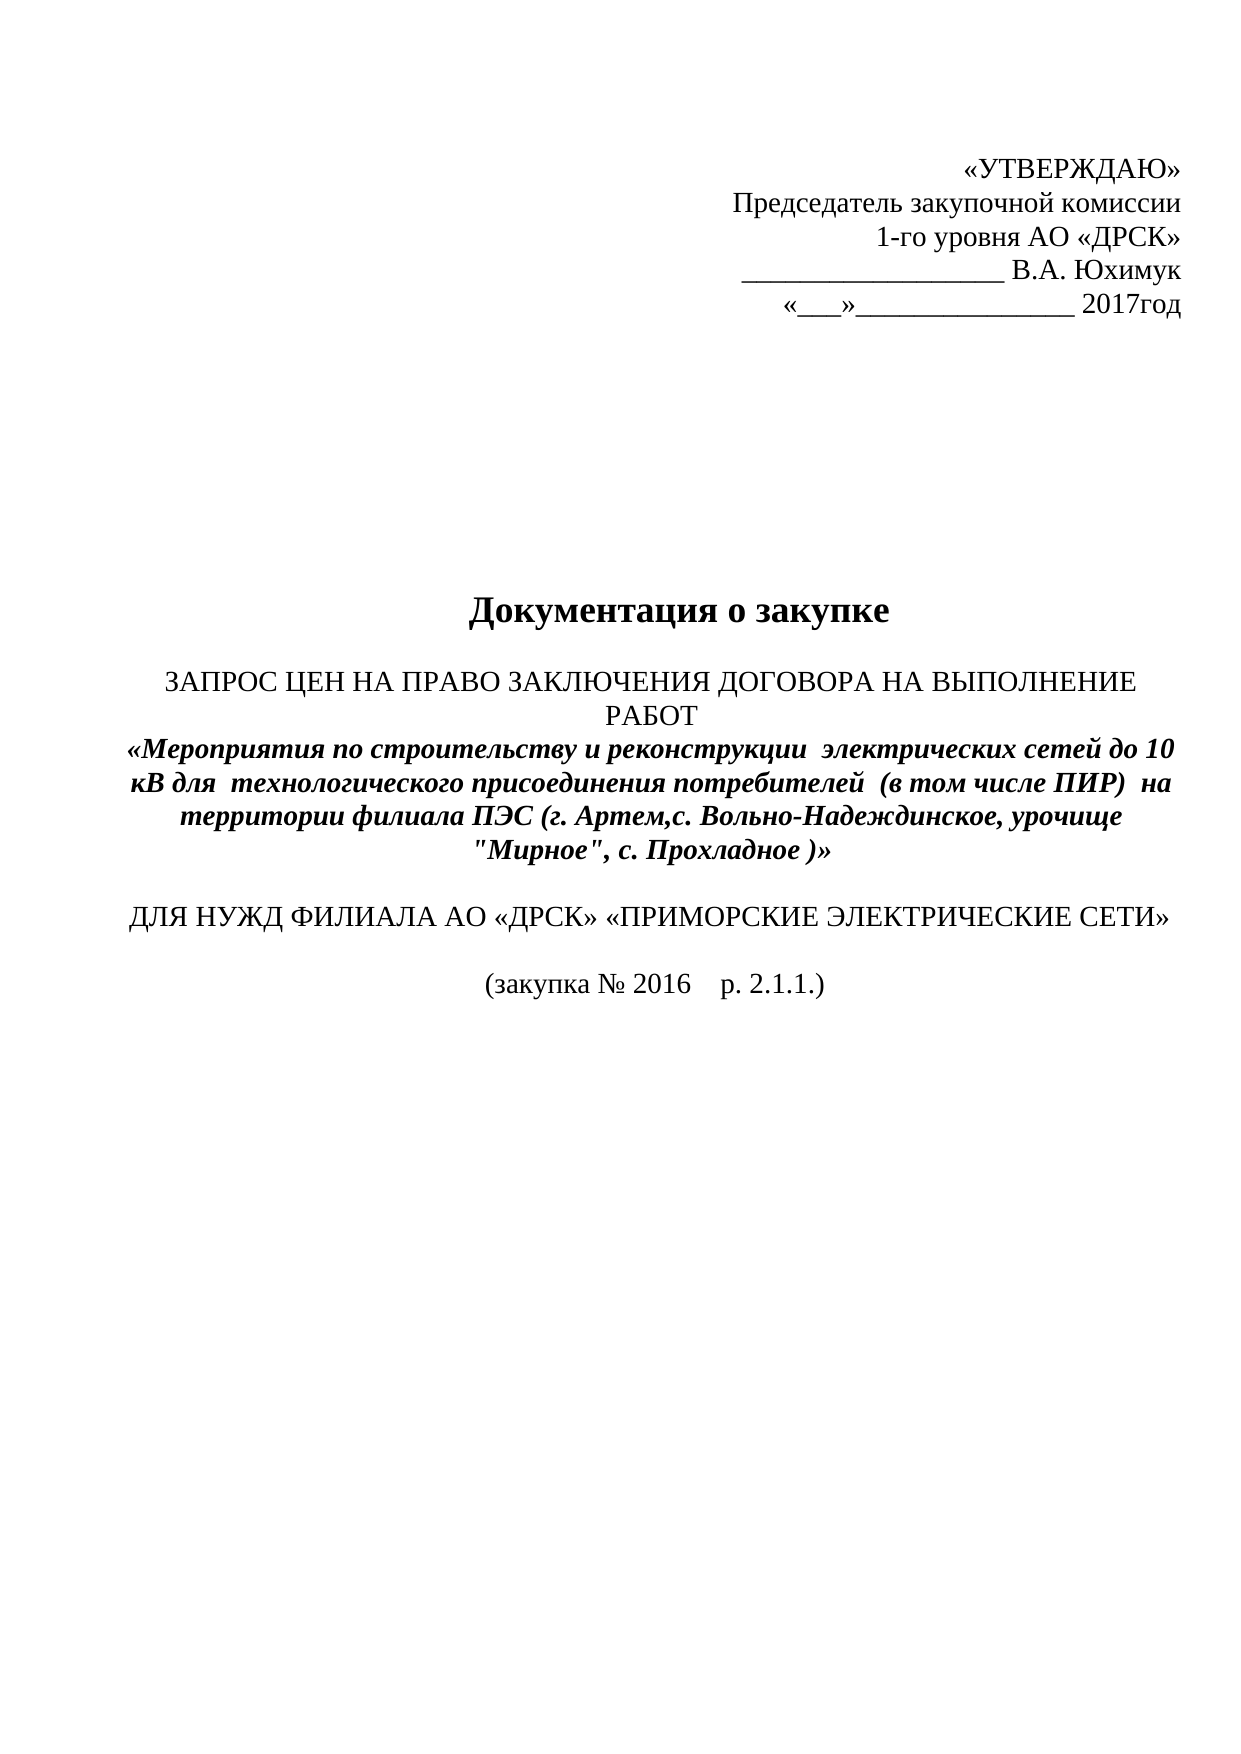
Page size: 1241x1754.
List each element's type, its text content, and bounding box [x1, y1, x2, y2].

text 1-го уровня АО «ДРСК» [604, 219, 1181, 252]
text «Мероприятия по строительству и реконструкции электрических сетей до 10 кВ для технологического присоединения потребителей (в том числе ПИР) на территории филиала ПЭС (г. Артем,с. Вольно-Надеждинское, урочище "Мирное", с. Прохладное )» [121, 731, 1181, 866]
text ДЛЯ НУЖД ФИЛИАЛА АО «ДРСК» «ПРИМОРСКИЕ ЭЛЕКТРИЧЕСКИЕ СЕТИ» [118, 899, 1181, 933]
text «___»_______________ 2017год [604, 286, 1181, 319]
text Документация о закупке [118, 588, 1181, 631]
text ЗАПРОС ЦЕН НА ПРАВО ЗАКЛЮЧЕНИЯ ДОГОВОРА НА ВЫПОЛНЕНИЕ РАБОТ [121, 664, 1181, 731]
text (закупка № 2016 р. 2.1.1.) [121, 966, 1181, 1000]
text __________________ В.А. Юхимук [604, 252, 1181, 286]
text Председатель закупочной комиссии [604, 185, 1181, 219]
text «УТВЕРЖДАЮ» [604, 152, 1181, 185]
